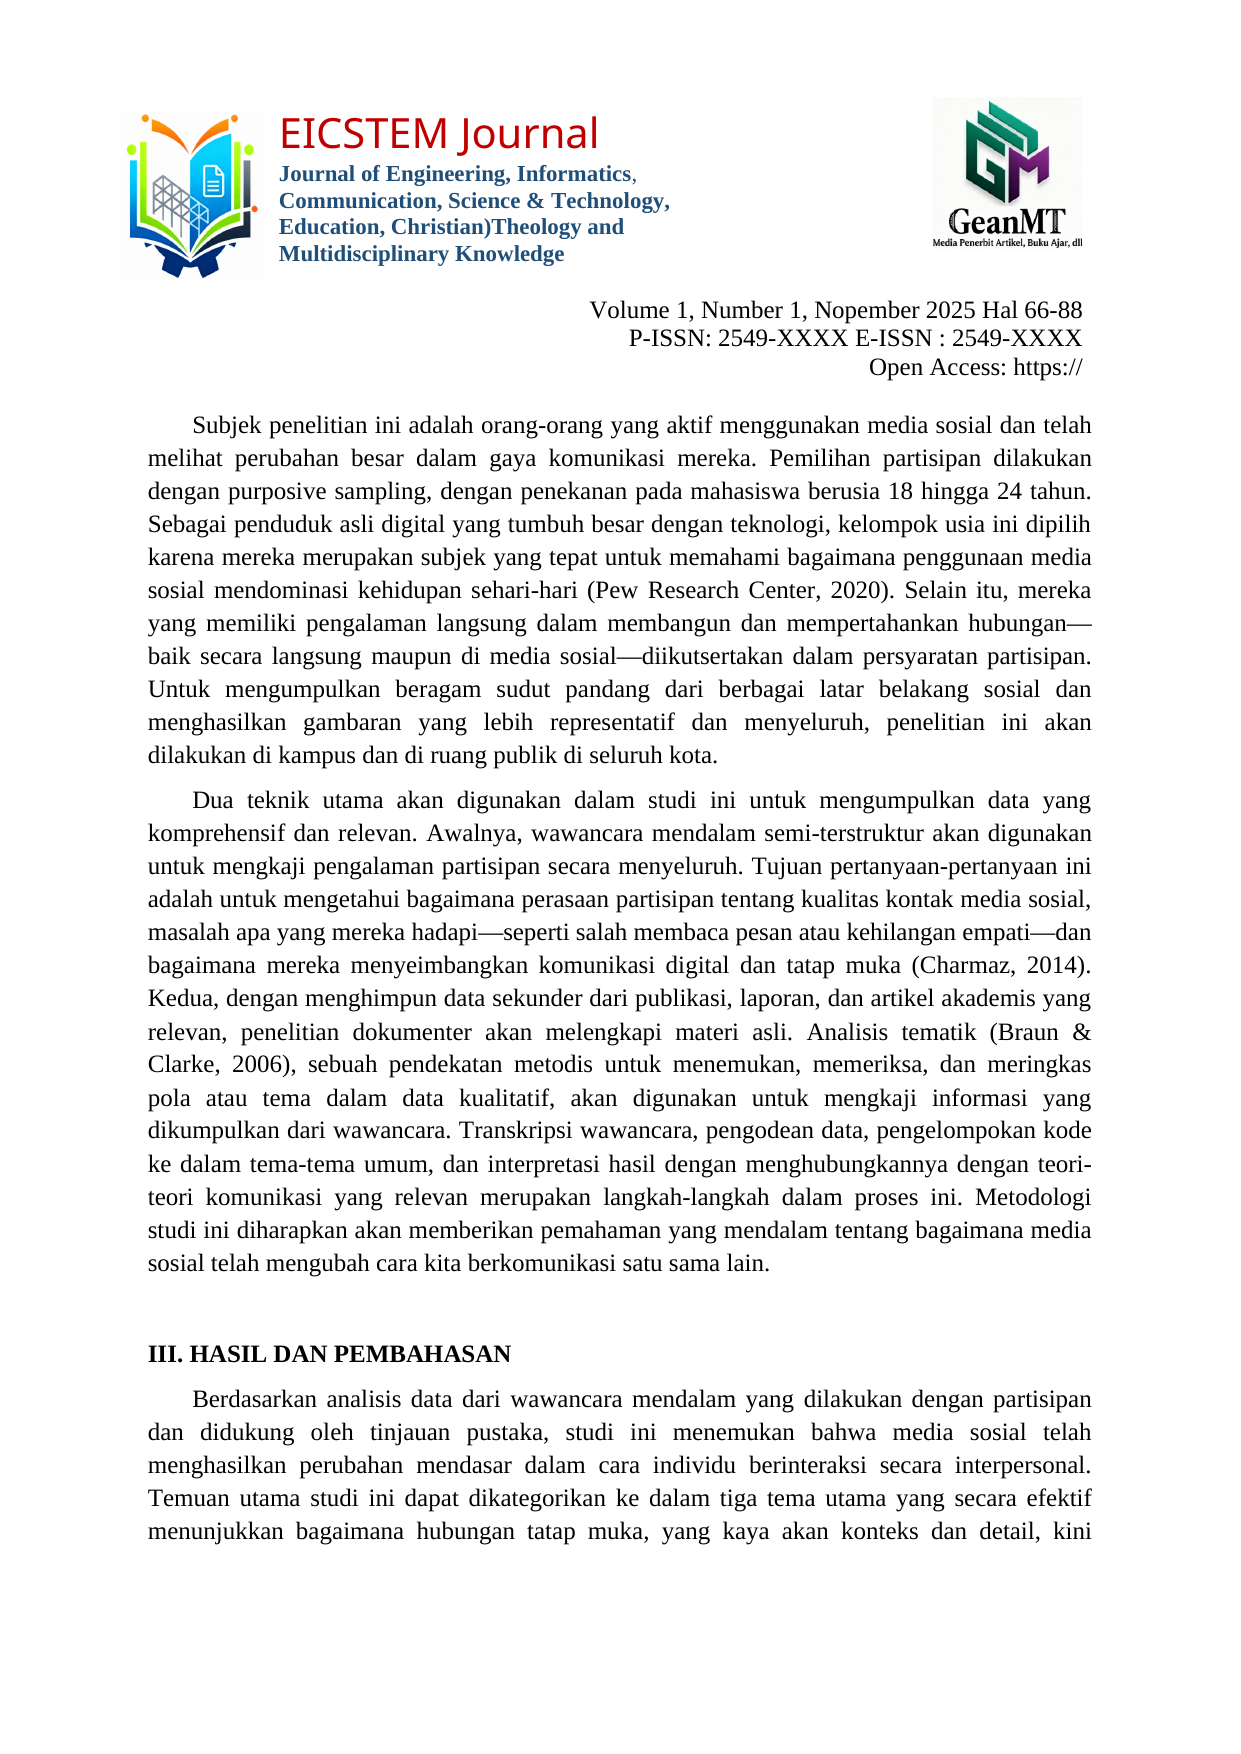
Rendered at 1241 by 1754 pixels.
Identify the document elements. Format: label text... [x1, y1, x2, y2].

picture [932, 97, 1083, 249]
text Subjek penelitian ini adalah orang-orang yang aktif menggunakan media sosial dan telah melihat perubahan besar dalam gaya komunikasi mereka. Pemilihan partisipan dilakukan dengan purposive sampling, dengan penekanan pada mahasiswa berusia 18 hingga 24 tahun. Sebagai penduduk asli digital yang tumbuh besar dengan teknologi, kelompok usia ini dipilih karena mereka merupakan subjek yang tepat untuk memahami bagaimana penggunaan media sosial mendominasi kehidupan sehari-hari (Pew Research Center, 2020). Selain itu, mereka yang memiliki pengalaman langsung dalam membangun dan mempertahankan hubungan—baik secara langsung maupun di media sosial—diikutsertakan dalam persyaratan partisipan. Untuk mengumpulkan beragam sudut pandang dari berbagai latar belakang sosial dan menghasilkan gambaran yang lebih representatif dan menyeluruh, penelitian ini akan dilakukan di kampus dan di ruang publik di seluruh kota. [148, 410, 1092, 769]
text Dua teknik utama akan digunakan dalam studi ini untuk mengumpulkan data yang komprehensif dan relevan. Awalnya, wawancara mendalam semi-terstruktur akan digunakan untuk mengkaji pengalaman partisipan secara menyeluruh. Tujuan pertanyaan-pertanyaan ini adalah untuk mengetahui bagaimana perasaan partisipan tentang kualitas kontak media sosial, masalah apa yang mereka hadapi—seperti salah membaca pesan atau kehilangan empati—dan bagaimana mereka menyeimbangkan komunikasi digital dan tatap muka (Charmaz, 2014). Kedua, dengan menghimpun data sekunder dari publikasi, laporan, dan artikel akademis yang relevan, penelitian dokumenter akan melengkapi materi asli. Analisis tematik (Braun & Clarke, 2006), sebuah pendekatan metodis untuk menemukan, memeriksa, dan meringkas pola atau tema dalam data kualitatif, akan digunakan untuk mengkaji informasi yang dikumpulkan dari wawancara. Transkripsi wawancara, pengodean data, pengelompokan kode ke dalam tema-tema umum, dan interpretasi hasil dengan menghubungkannya dengan teori-teori komunikasi yang relevan merupakan langkah-langkah dalam proses ini. Metodologi studi ini diharapkan akan memberikan pemahaman yang mendalam tentang bagaimana media sosial telah mengubah cara kita berkomunikasi satu sama lain. [148, 785, 1092, 1276]
picture [120, 111, 264, 280]
text III. HASIL DAN PEMBAHASAN [148, 1339, 1092, 1367]
